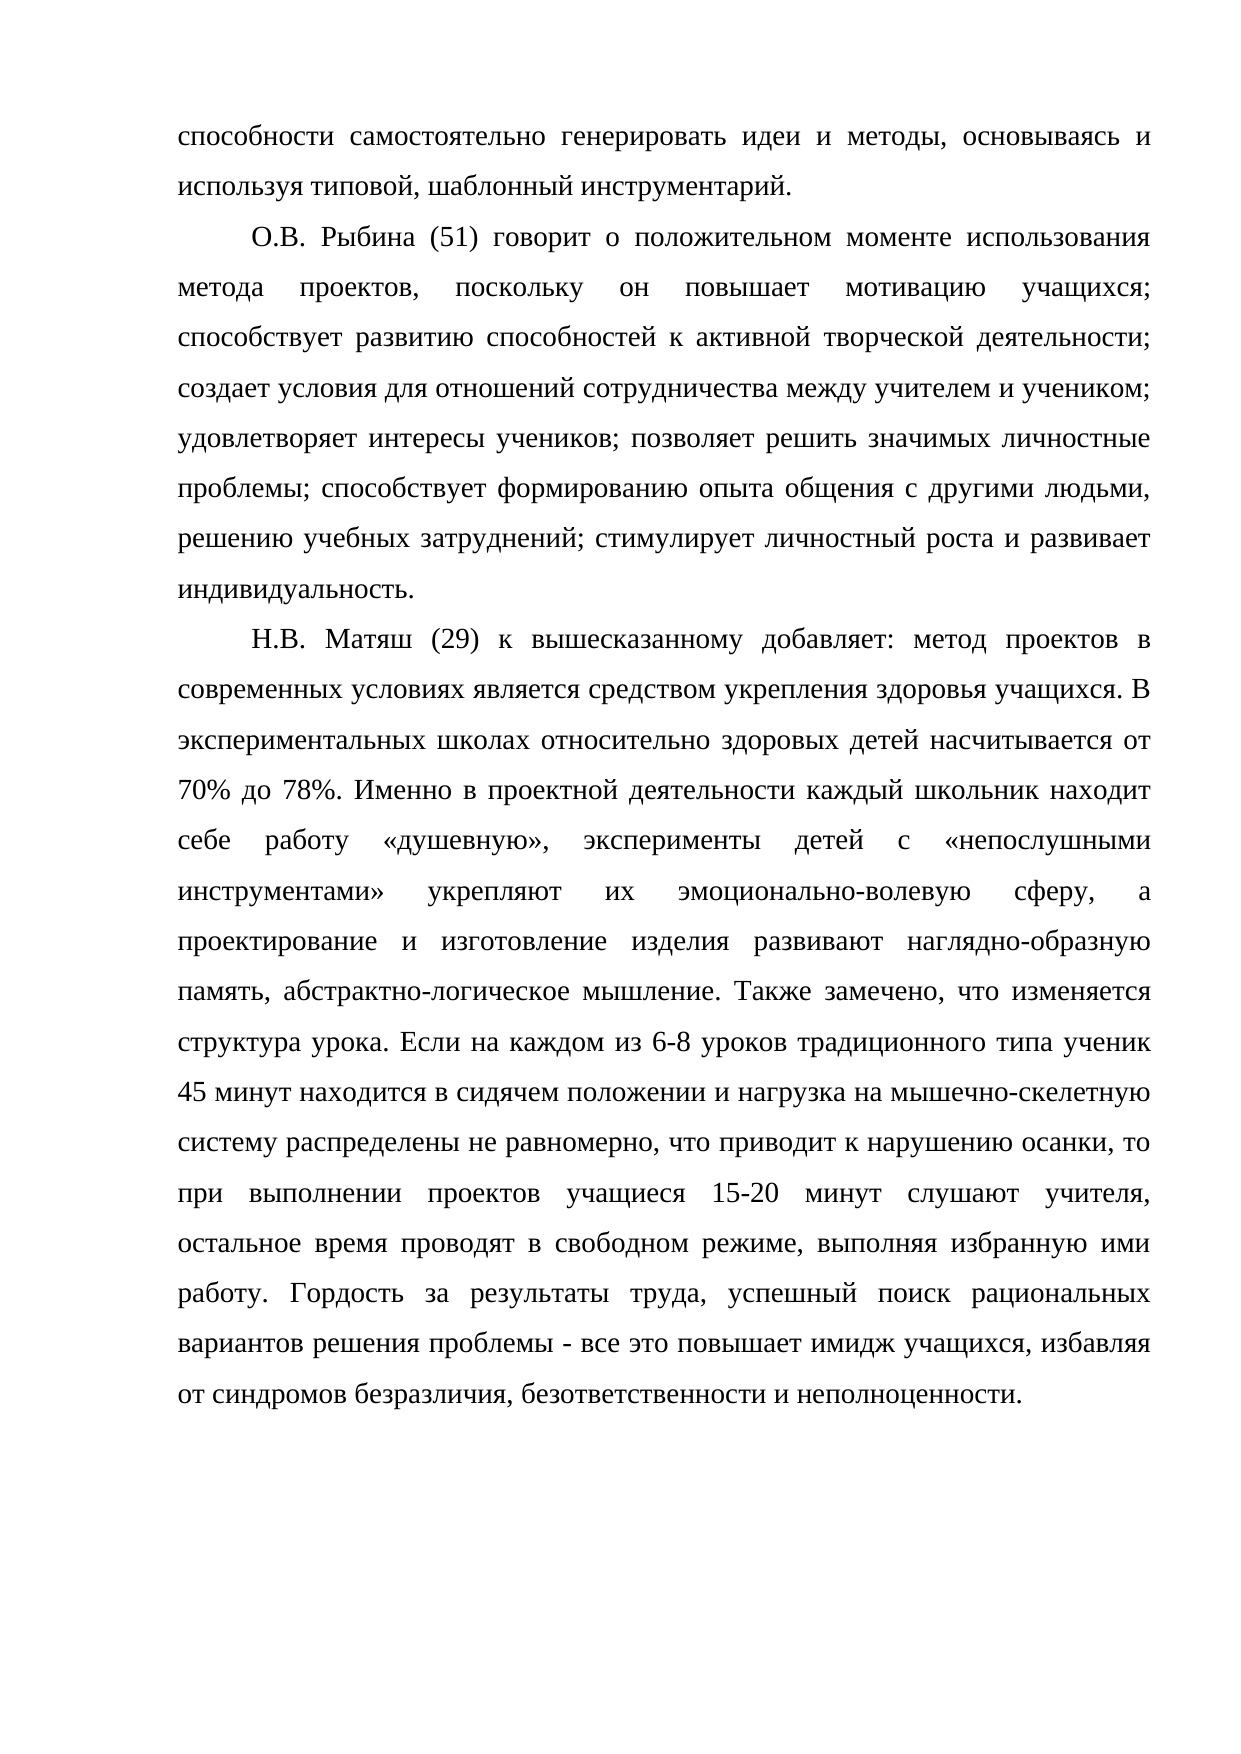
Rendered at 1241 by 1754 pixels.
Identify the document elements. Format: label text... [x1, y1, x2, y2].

text Н.В. Матяш (29) к вышесказанному добавляет: метод проектов в современных условиях является средством укрепления здоровья учащихся. В экспериментальных школах относительно здоровых детей насчитывается от 70% до 78%. Именно в проектной деятельности каждый школьник находит себе работу «душевную», эксперименты детей с «непослушными инструментами» укрепляют их эмоционально-волевую сферу, а проектирование и изготовление изделия развивают наглядно-образную память, абстрактно-логическое мышление. Также замечено, что изменяется структура урока. Если на каждом из 6-8 уроков традиционного типа ученик 45 минут находится в сидячем положении и нагрузка на мышечно-скелетную систему распределены не равномерно, что приводит к нарушению осанки, то при выполнении проектов учащиеся 15-20 минут слушают учителя, остальное время проводят в свободном режиме, выполняя избранную ими работу. Гордость за результаты труда, успешный поиск рациональных вариантов решения проблемы - все это повышает имидж учащихся, избавляя от синдромов безразличия, безответственности и неполноценности. [177, 621, 1152, 1409]
text О.В. Рыбина (51) говорит о положительном моменте использования метода проектов, поскольку он повышает мотивацию учащихся; способствует развитию способностей к активной творческой деятельности; создает условия для отношений сотрудничества между учителем и учеником; удовлетворяет интересы учеников; позволяет решить значимых личностные проблемы; способствует формированию опыта общения с другими людьми, решению учебных затруднений; стимулирует личностный роста и развивает индивидуальность. [177, 219, 1152, 604]
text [177, 118, 1152, 202]
